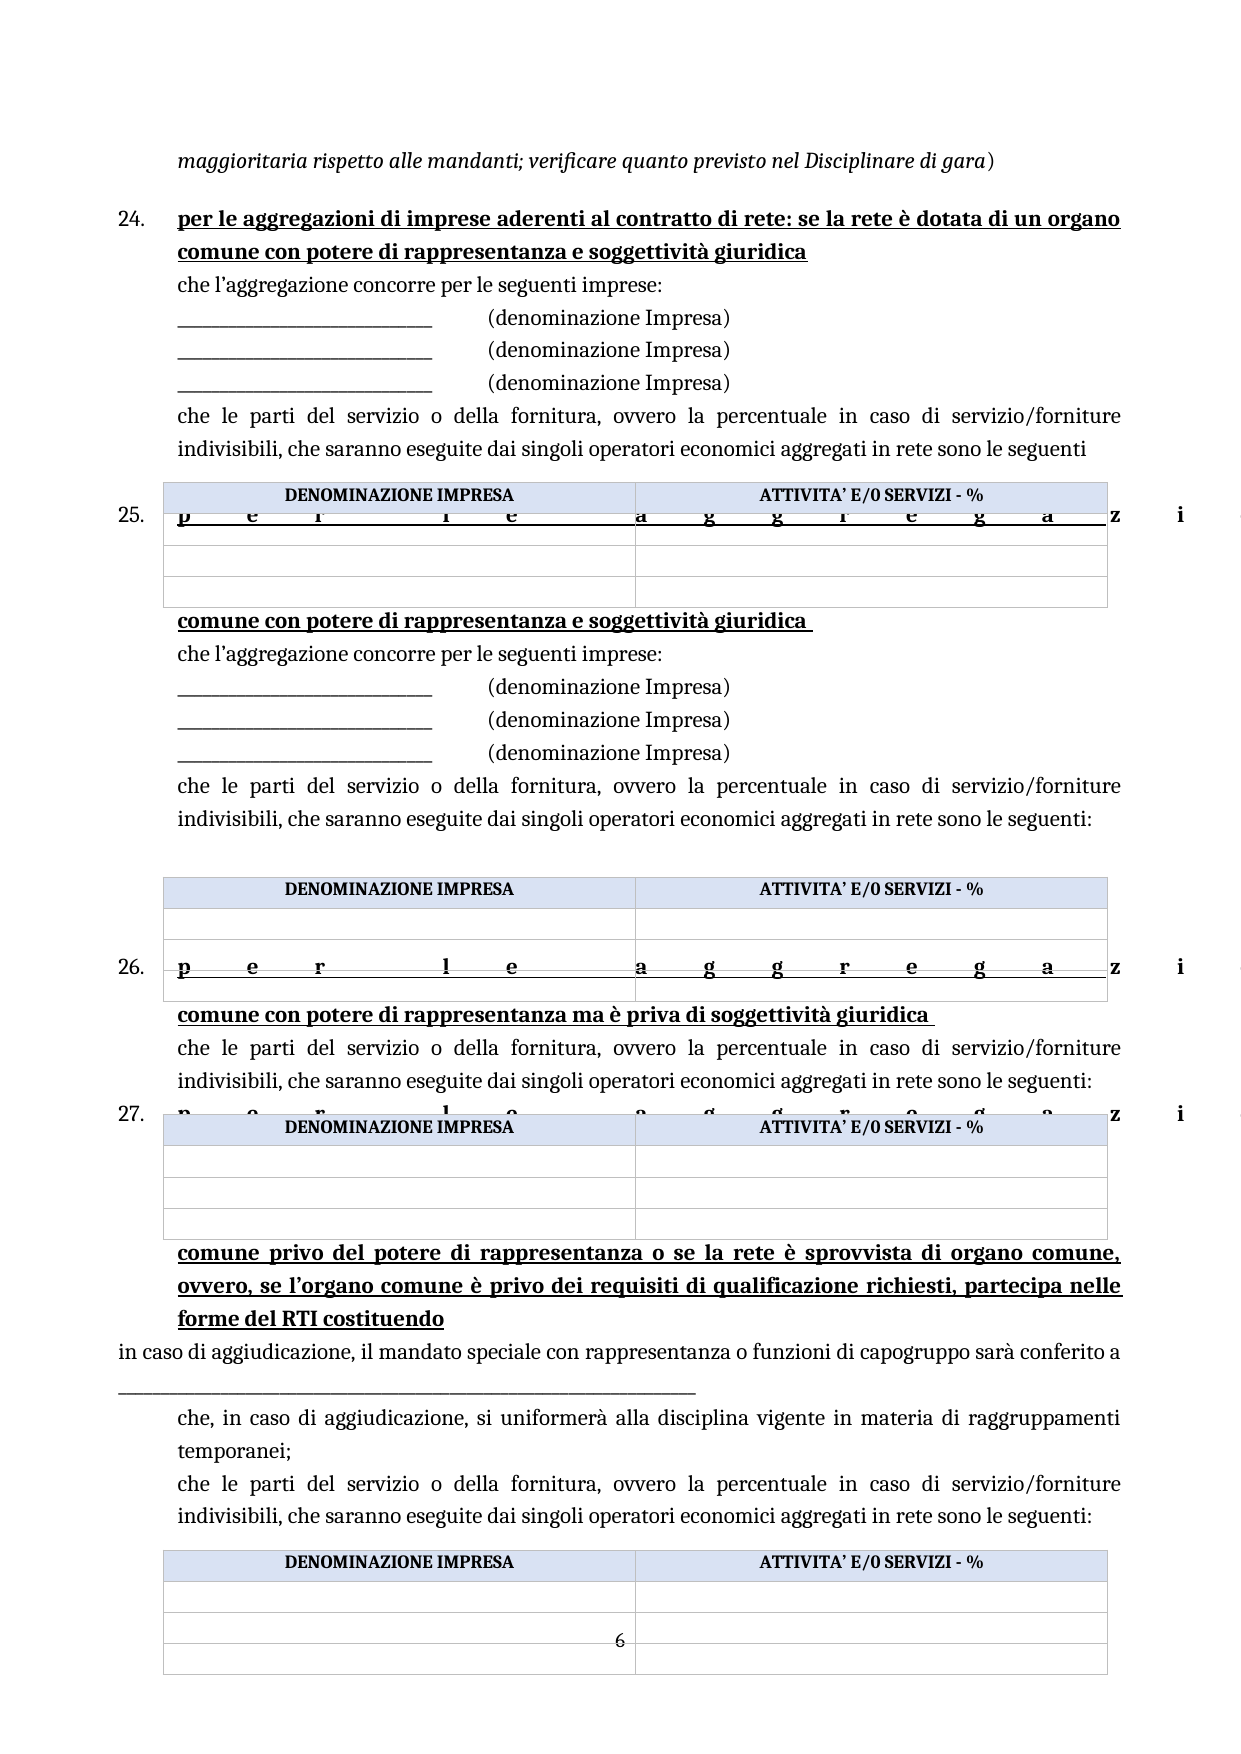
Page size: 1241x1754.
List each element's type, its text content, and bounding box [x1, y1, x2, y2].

table_cell [636, 940, 1107, 970]
table_cell [636, 546, 1107, 576]
table_cell [164, 1146, 635, 1177]
table_header ATTIVITA’ E/0 SERVIZI - % [636, 1115, 1107, 1145]
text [177, 148, 1122, 174]
table_cell [164, 940, 635, 970]
table_cell [164, 1644, 635, 1674]
list che le parti del servizio o della fornitura, ovvero la percentuale in caso di servizio/forniture indivisibili, che saranno eseguite dai singoli operatori economici aggregati in rete sono le seguenti: [177, 1470, 1122, 1529]
table_cell [164, 909, 635, 939]
table_cell [636, 1644, 1107, 1674]
list per le aggregazioni di imprese aderenti al contratto di rete, se la rete è dotata di un organo comune con potere di rappresentanza ma è priva di soggettività giuridica [118, 954, 1122, 1028]
list ______________________________ (denominazione Impresa) [177, 674, 1122, 700]
list ______________________________ (denominazione Impresa) [177, 739, 1122, 766]
list in caso di aggiudicazione, il mandato speciale con rappresentanza o funzioni di capogruppo sarà conferito a ____________________________________________________________________ [118, 1339, 1122, 1398]
table_header DENOMINAZIONE IMPRESA [164, 878, 635, 908]
table_header ATTIVITA’ E/0 SERVIZI - % [636, 878, 1107, 908]
table_header ATTIVITA’ E/0 SERVIZI - % [636, 483, 1107, 513]
table_cell [164, 1582, 635, 1612]
table_header DENOMINAZIONE IMPRESA [164, 1551, 635, 1581]
table_cell [636, 971, 1107, 1001]
table_cell [164, 577, 635, 607]
table_cell [636, 514, 1107, 544]
table_cell [636, 1178, 1107, 1208]
table_header DENOMINAZIONE IMPRESA [164, 1115, 635, 1145]
list ______________________________ (denominazione Impresa) [177, 337, 1122, 363]
table_cell [164, 1178, 635, 1208]
list per le aggregazioni di imprese aderenti al contratto di rete: se la rete è dotata di un organo comune con potere di rappresentanza e soggettività giuridica [118, 206, 1122, 265]
table_cell [636, 1146, 1107, 1177]
list che, in caso di aggiudicazione, si uniformerà alla disciplina vigente in materia di raggruppamenti temporanei; [177, 1404, 1122, 1464]
table_cell [636, 1582, 1107, 1612]
list ______________________________ (denominazione Impresa) [177, 304, 1122, 331]
table_cell [164, 971, 635, 1001]
table_cell [164, 1613, 635, 1643]
table_cell [636, 1613, 1107, 1643]
table_cell [164, 514, 635, 544]
list per le aggregazioni di imprese aderenti al contratto di rete, se la rete è dotata di un organo comune con potere di rappresentanza e soggettività giuridica [118, 502, 1122, 634]
list che le parti del servizio o della fornitura, ovvero la percentuale in caso di servizio/forniture indivisibili, che saranno eseguite dai singoli operatori economici aggregati in rete sono le seguenti [177, 403, 1122, 462]
table_cell [636, 1209, 1107, 1239]
list che l’aggregazione concorre per le seguenti imprese: [177, 271, 1122, 298]
table_cell [164, 546, 635, 576]
table_cell [164, 1209, 635, 1239]
table_header ATTIVITA’ E/0 SERVIZI - % [636, 1551, 1107, 1581]
list per le aggregazioni di imprese aderenti al contratto di rete, se la rete è dotata di un organo comune privo del potere di rappresentanza o se la rete è sprovvista di organo comune, ovvero, se l’organo comune è privo dei requisiti di qualificazione richiesti, partecipa nelle forme del RTI costituendo [118, 1101, 1122, 1332]
list che le parti del servizio o della fornitura, ovvero la percentuale in caso di servizio/forniture indivisibili, che saranno eseguite dai singoli operatori economici aggregati in rete sono le seguenti: [177, 772, 1122, 832]
list ______________________________ (denominazione Impresa) [177, 707, 1122, 733]
list ______________________________ (denominazione Impresa) [177, 370, 1122, 396]
list che l’aggregazione concorre per le seguenti imprese: [177, 641, 1122, 667]
table_cell [636, 909, 1107, 939]
table_cell [636, 577, 1107, 607]
table_header DENOMINAZIONE IMPRESA [164, 483, 635, 513]
list che le parti del servizio o della fornitura, ovvero la percentuale in caso di servizio/forniture indivisibili, che saranno eseguite dai singoli operatori economici aggregati in rete sono le seguenti: [177, 1035, 1122, 1094]
